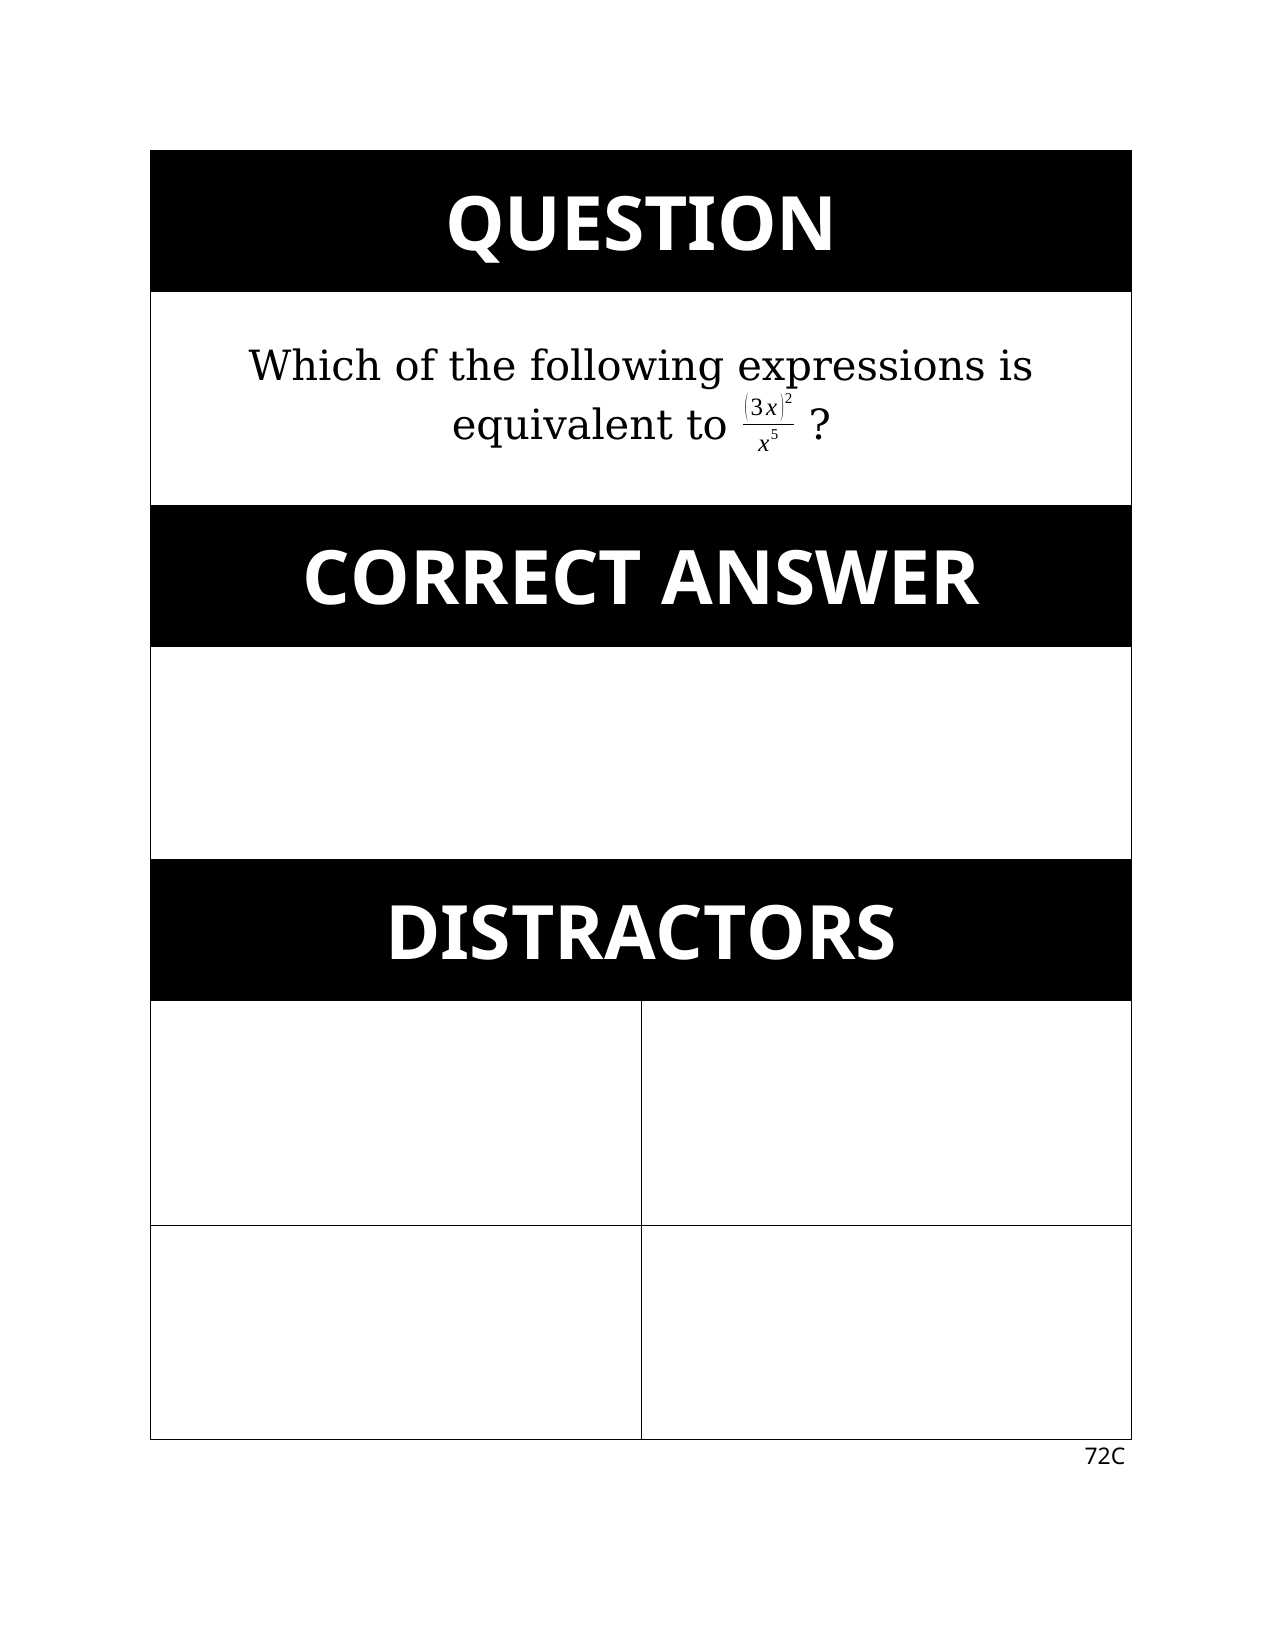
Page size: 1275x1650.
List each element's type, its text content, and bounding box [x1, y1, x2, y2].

table_cell [151, 1001, 641, 1225]
table_cell DISTRACTORS [151, 860, 1131, 1000]
table_cell Which of the following expressions is equivalent to ? [151, 292, 1131, 504]
table_cell [642, 1226, 1131, 1439]
table_cell [642, 1001, 1131, 1225]
table_cell [151, 647, 1131, 859]
table_cell CORRECT ANSWER [151, 506, 1131, 646]
text 72C [150, 1440, 1125, 1471]
table_header QUESTION [151, 151, 1131, 291]
table_cell [151, 1226, 641, 1439]
